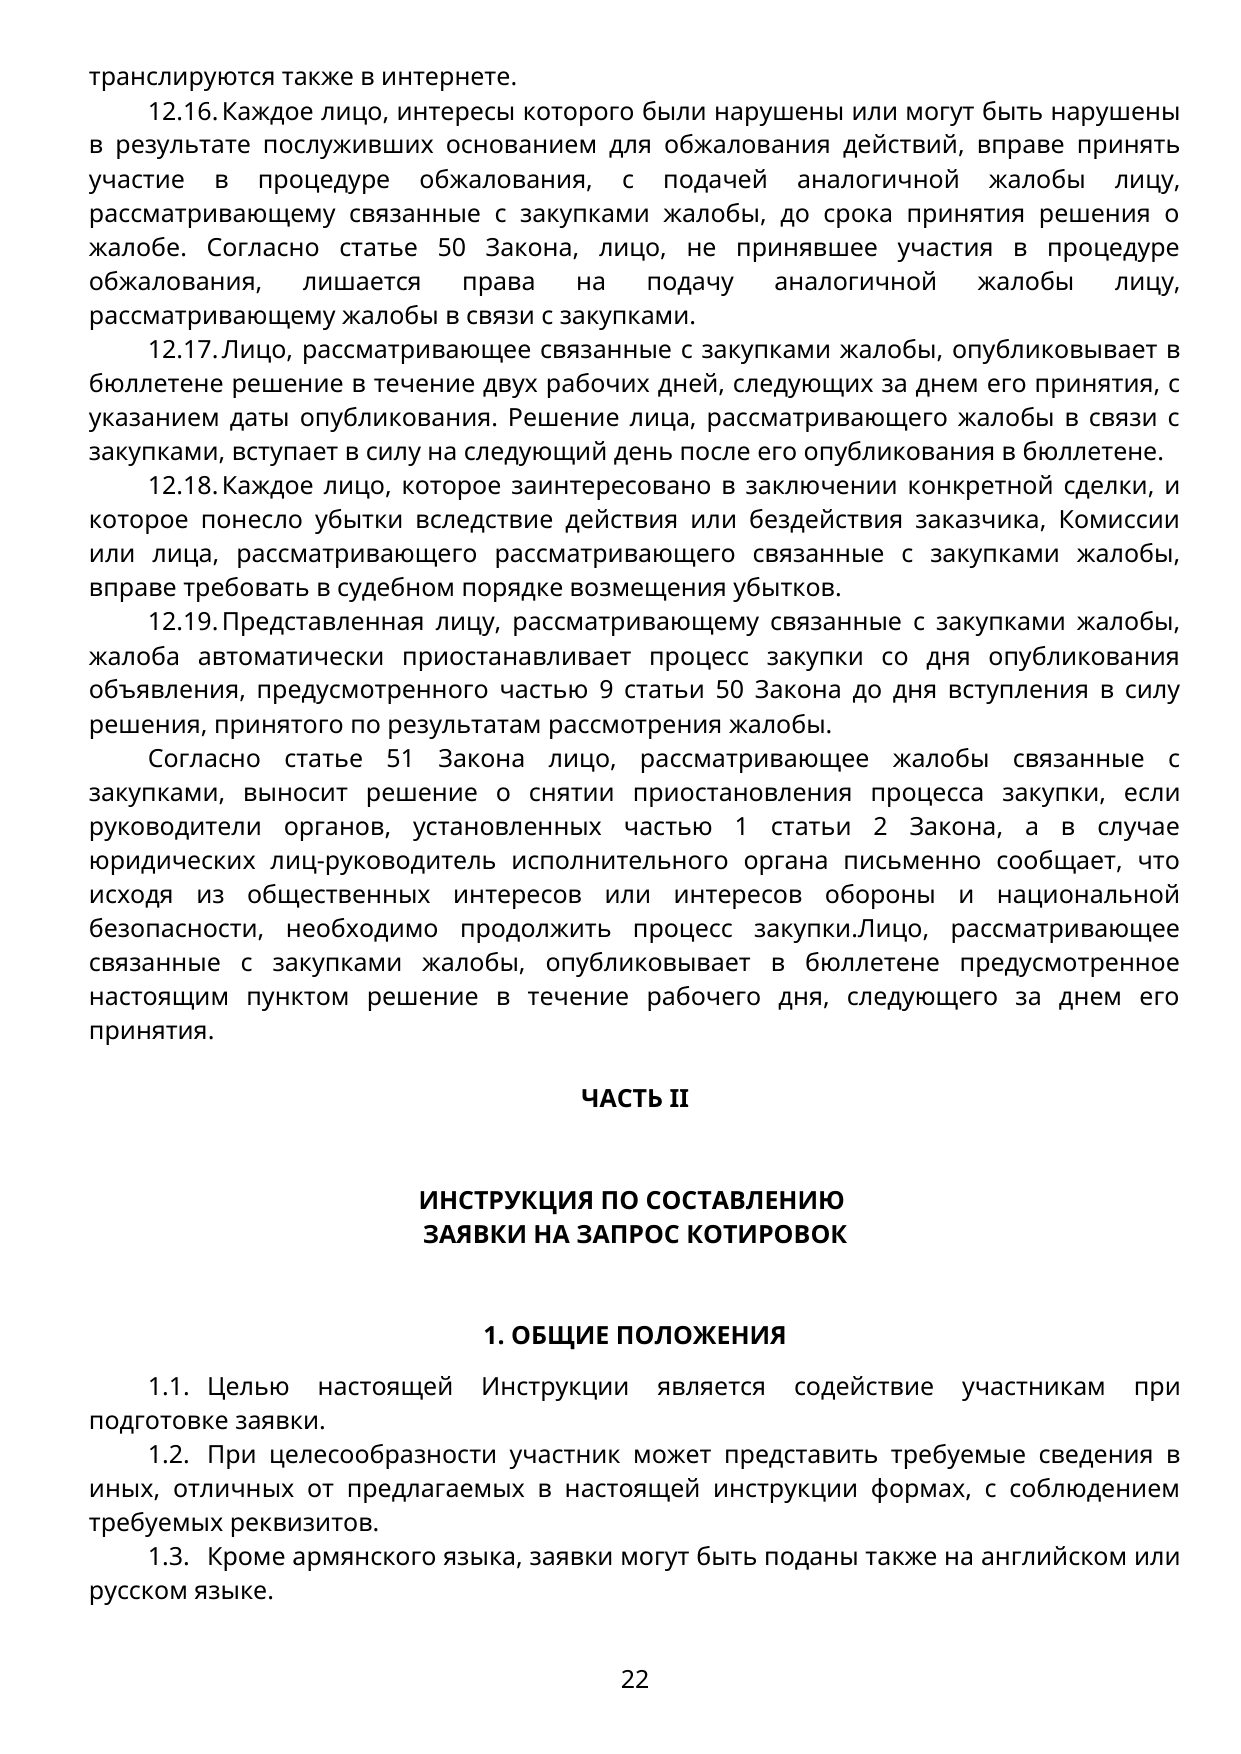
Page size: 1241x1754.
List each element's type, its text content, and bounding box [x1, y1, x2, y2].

text 1.1. Целью настоящей Инструкции является содействие участникам при подготовке заявки. [89, 1369, 1181, 1437]
text 12.16. Каждое лицо, интересы которого были нарушены или могут быть нарушены в результате послуживших основанием для обжалования действий, вправе принять участие в процедуре обжалования, с подачей аналогичной жалобы лицу, рассматривающему связанные с закупками жалобы, до срока принятия решения о жалобе. Согласно статье 50 Закона, лицо, не принявшее участия в процедуре обжалования, лишается права на подачу аналогичной жалобы лицу, рассматривающему жалобы в связи с закупками. [89, 93, 1181, 332]
text ИНСТРУКЦИЯ ПО СОСТАВЛЕНИЮ ЗАЯВКИ НА ЗАПРОС КОТИРОВОК [89, 1182, 1181, 1251]
text Согласно статье 51 Закона лицо, рассматривающее жалобы связанные с закупками, выносит решение о снятии приостановления процесса закупки, если руководители органов, установленных частью 1 статьи 2 Закона, а в случае юридических лиц-руководитель исполнительного органа письменно сообщает, что исходя из общественных интересов или интересов обороны и национальной безопасности, необходимо продолжить процесс закупки.Лицо, рассматривающее связанные с закупками жалобы, опубликовывает в бюллетене предусмотренное настоящим пунктом решение в течение рабочего дня, следующего за днем его принятия. [89, 740, 1181, 1047]
text 1. ОБЩИЕ ПОЛОЖЕНИЯ [89, 1318, 1181, 1352]
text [89, 59, 1181, 93]
text 12.19. Представленная лицу, рассматривающему связанные с закупками жалобы, жалоба автоматически приостанавливает процесс закупки со дня опубликования объявления, предусмотренного частью 9 статьи 50 Закона до дня вступления в силу решения, принятого по результатам рассмотрения жалобы. [89, 604, 1181, 740]
text 12.18. Каждое лицо, которое заинтересовано в заключении конкретной сделки, и которое понесло убытки вследствие действия или бездействия заказчика, Комиссии или лица, рассматривающего рассматривающего связанные с закупками жалобы, вправе требовать в судебном порядке возмещения убытков. [89, 468, 1181, 604]
text 1.3. Кроме армянского языка, заявки могут быть поданы также на английском или русском языке. [89, 1539, 1181, 1607]
text 12.17. Лицо, рассматривающее связанные с закупками жалобы, опубликовывает в бюллетене решение в течение двух рабочих дней, следующих за днем его принятия, с указанием даты опубликования. Решение лица, рассматривающего жалобы в связи с закупками, вступает в силу на следующий день после его опубликования в бюллетене. [89, 332, 1181, 468]
text 1.2. При целесообразности участник может представить требуемые сведения в иных, отличных от предлагаемых в настоящей инструкции формах, с соблюдением требуемых реквизитов. [89, 1437, 1181, 1539]
text ЧАСТЬ II [89, 1081, 1181, 1115]
